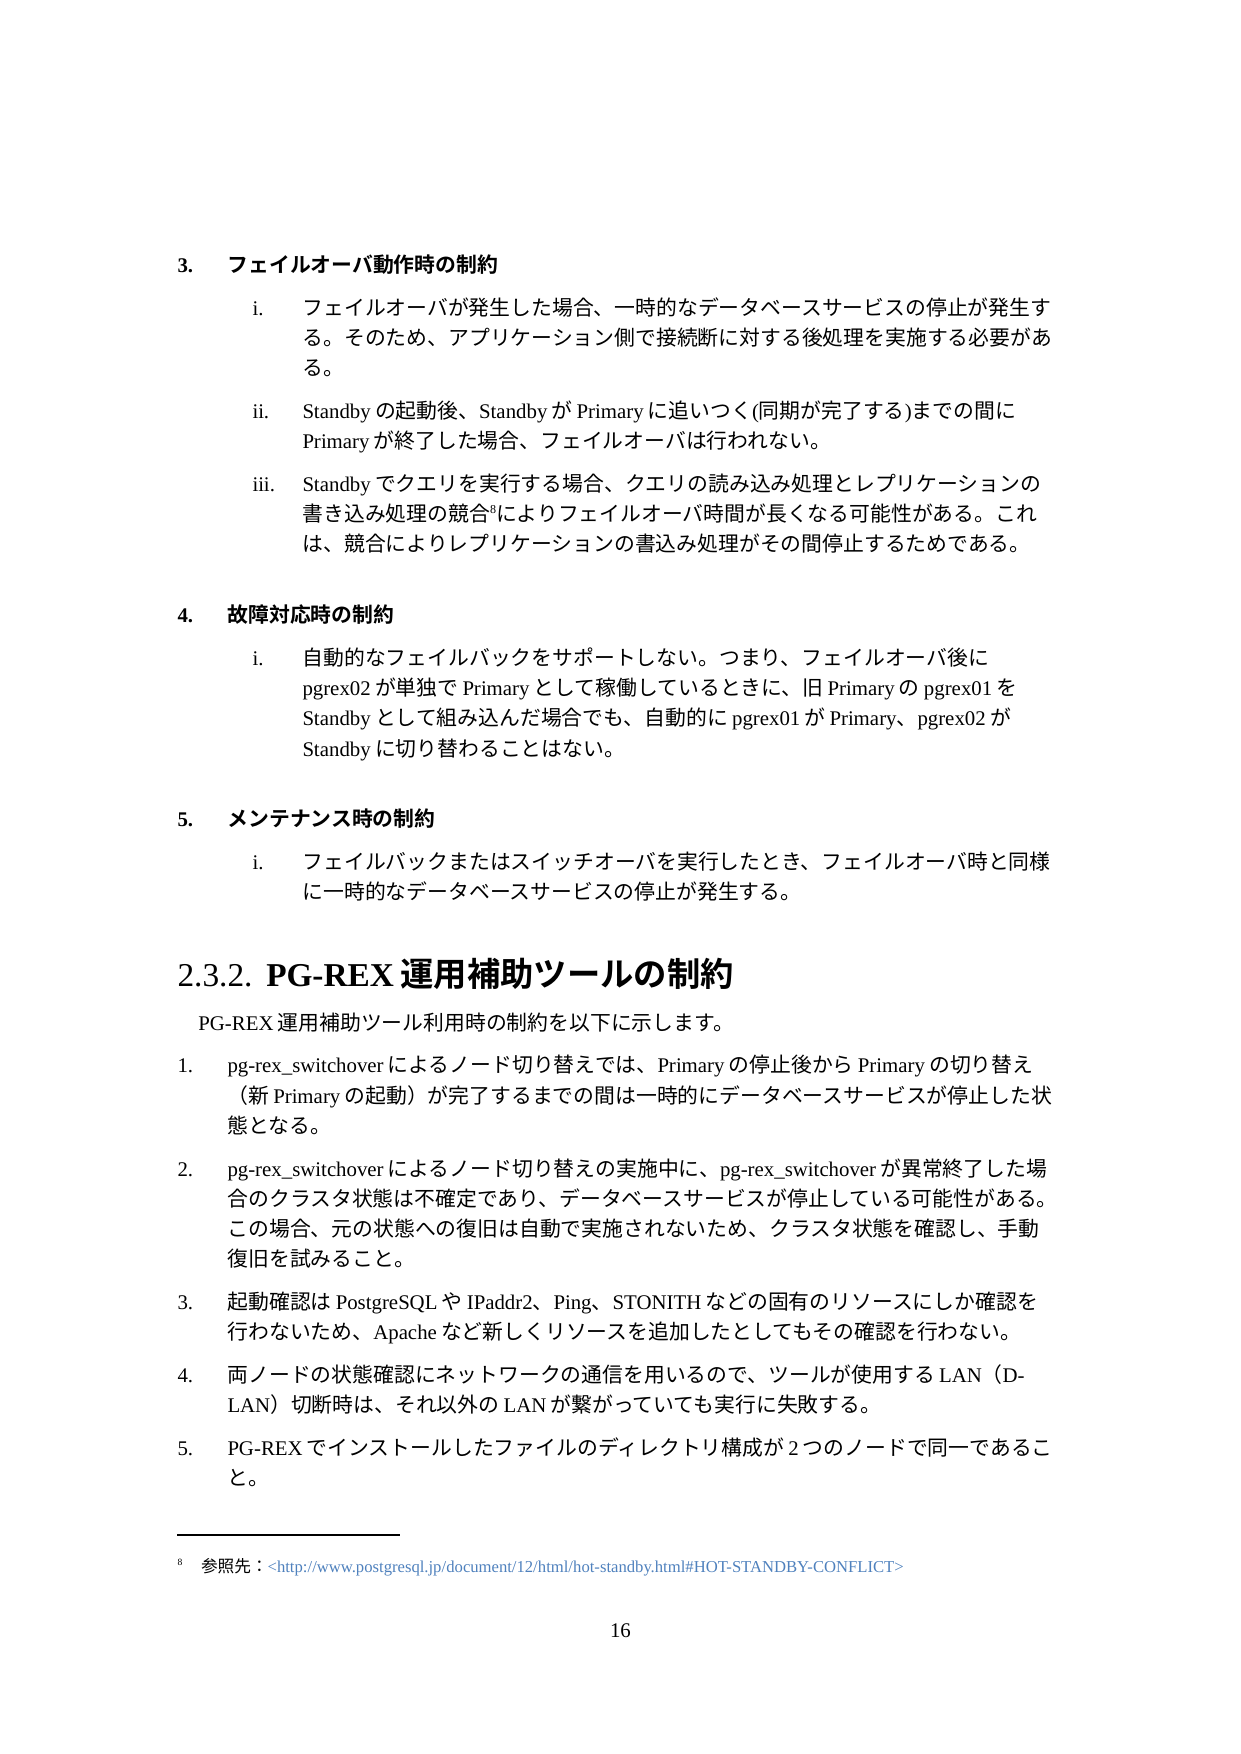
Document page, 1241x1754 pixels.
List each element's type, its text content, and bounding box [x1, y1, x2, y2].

list 自動的なフェイルバックをサポートしない。つまり、フェイルオーバ後にpgrex02が単独でPrimaryとして稼働しているときに、旧Primaryのpgrex01をStandbyとして組み込んだ場合でも、自動的にpgrex01がPrimary、pgrex02がStandbyに切り替わることはない。 [252, 641, 1054, 762]
list Standbyの起動後、StandbyがPrimaryに追いつく(同期が完了する)までの間にPrimaryが終了した場合、フェイルオーバは行われない。 [252, 394, 1054, 455]
list pg-rex_switchoverによるノード切り替えの実施中に、pg-rex_switchoverが異常終了した場合のクラスタ状態は不確定であり、データベースサービスが停止している可能性がある。この場合、元の状態への復旧は自動で実施されないため、クラスタ状態を確認し、手動復旧を試みること。 [177, 1152, 1054, 1273]
text PG-REX運用補助ツール利用時の制約を以下に示します。 [177, 1006, 1054, 1036]
list 故障対応時の制約 [177, 599, 1054, 629]
list メンテナンス時の制約 [177, 804, 1054, 833]
list フェイルオーバ動作時の制約 [177, 248, 1054, 279]
subtitle PG-REX運用補助ツールの制約 [177, 947, 1063, 996]
list フェイルバックまたはスイッチオーバを実行したとき、フェイルオーバ時と同様に一時的なデータベースサービスの停止が発生する。 [252, 845, 1054, 906]
list 両ノードの状態確認にネットワークの通信を用いるので、ツールが使用するLAN（D-LAN）切断時は、それ以外のLANが繋がっていても実行に失敗する。 [177, 1358, 1054, 1418]
list Standbyでクエリを実行する場合、クエリの読み込み処理とレプリケーションの書き込み処理の競合によりフェイルオーバ時間が長くなる可能性がある。これは、競合によりレプリケーションの書込み処理がその間停止するためである。 [252, 467, 1054, 558]
list フェイルオーバが発生した場合、一時的なデータベースサービスの停止が発生する。そのため、アプリケーション側で接続断に対する後処理を実施する必要がある。 [252, 291, 1054, 382]
list PG-REXでインストールしたファイルのディレクトリ構成が2つのノードで同一であること。 [177, 1431, 1054, 1491]
list pg-rex_switchoverによるノード切り替えでは、Primaryの停止後からPrimaryの切り替え（新Primaryの起動）が完了するまでの間は一時的にデータベースサービスが停止した状態となる。 [177, 1049, 1054, 1139]
list 起動確認はPostgreSQLやIPaddr2、Ping、STONITHなどの固有のリソースにしか確認を行わないため、Apacheなど新しくリソースを追加したとしてもその確認を行わない。 [177, 1285, 1054, 1346]
